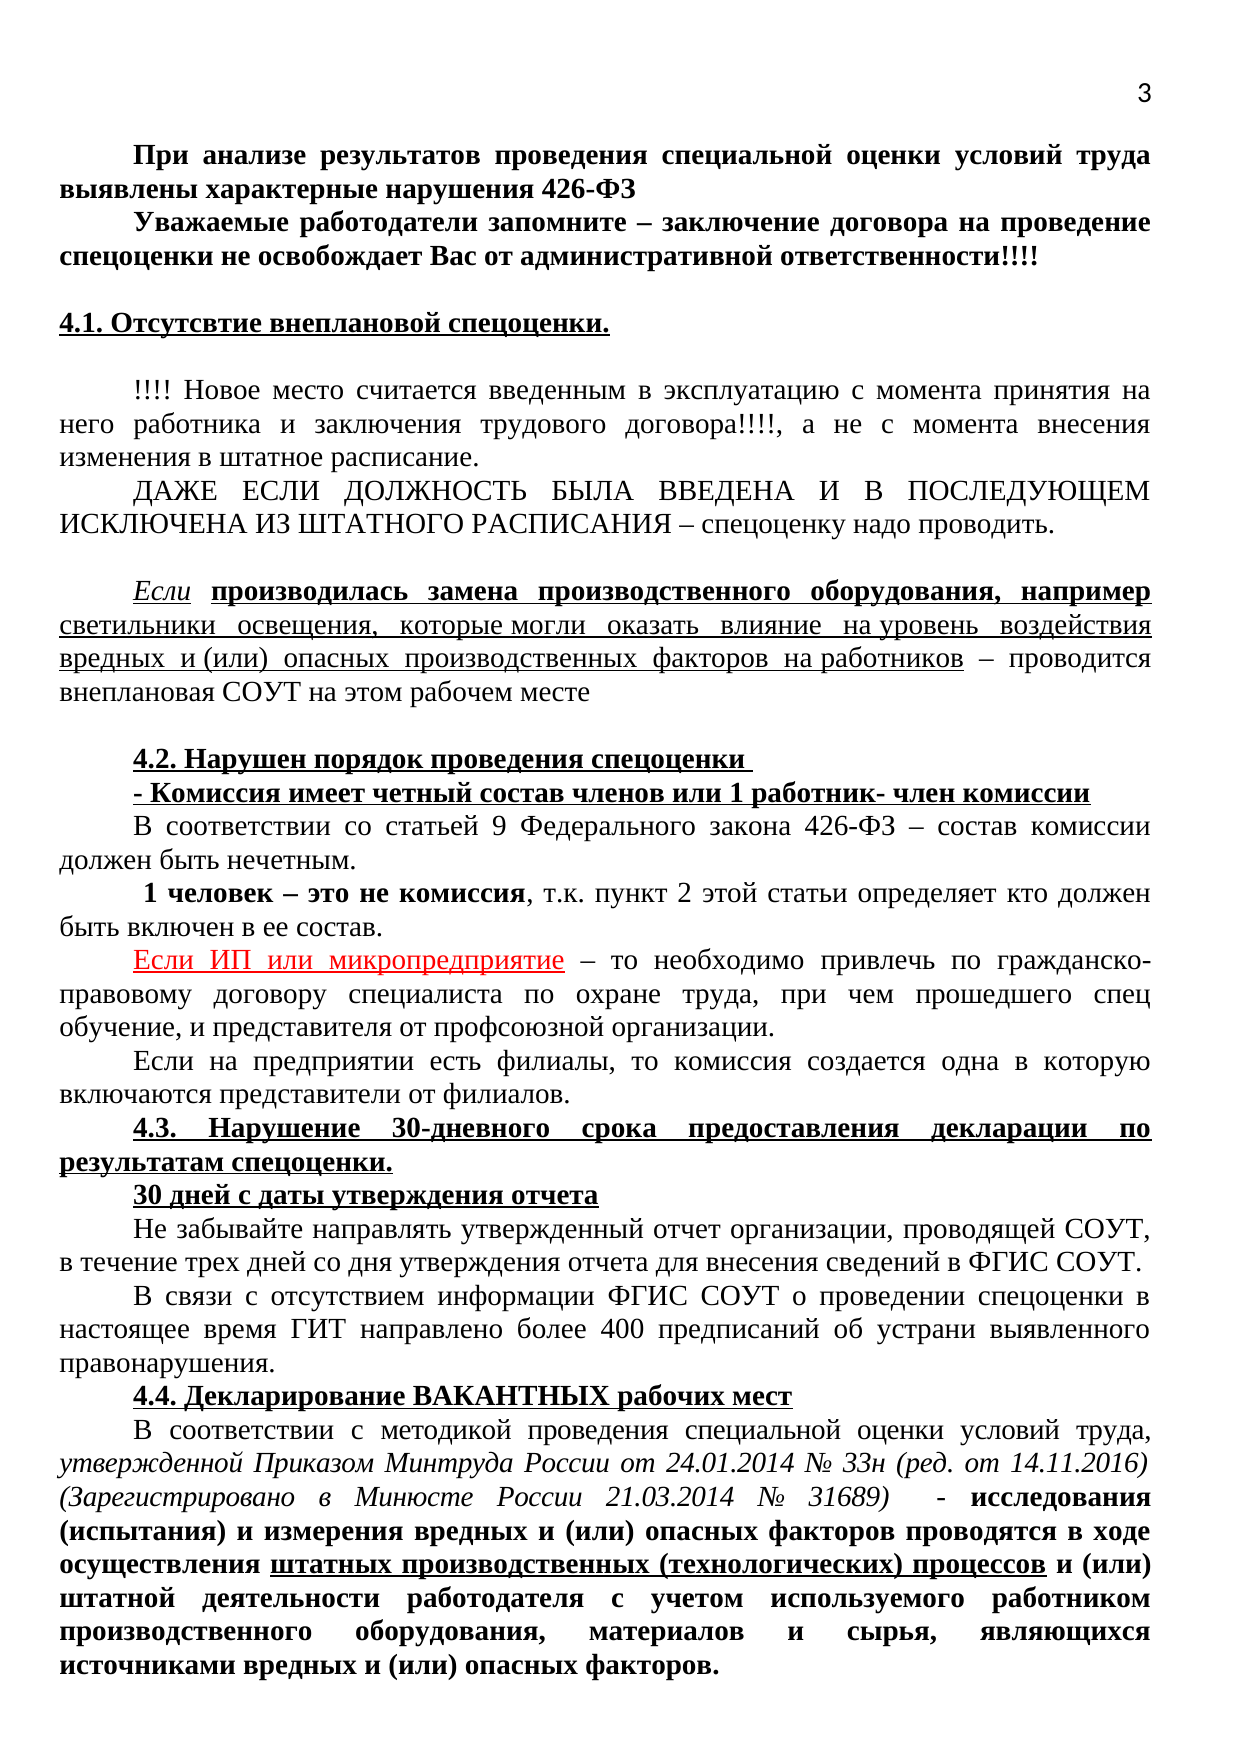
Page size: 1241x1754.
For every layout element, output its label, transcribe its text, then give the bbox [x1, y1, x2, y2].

text В соответствии с методикой проведения специальной оценки условий труда, утвержденной Приказом Минтруда России от 24.01.2014 № 33н (ред. от 14.11.2016) (Зарегистрировано в Минюсте России 21.03.2014 № 31689) - исследования (испытания) и измерения вредных и (или) опасных факторов проводятся в ходе осуществления штатных производственных (технологических) процессов и (или) штатной деятельности работодателя с учетом используемого работником производственного оборудования, материалов и сырья, являющихся источниками вредных и (или) опасных факторов. [59, 1412, 1152, 1680]
text 4.2. Нарушен порядок проведения спецоценки [59, 741, 1152, 775]
text ДАЖЕ ЕСЛИ ДОЛЖНОСТЬ БЫЛА ВВЕДЕНА И В ПОСЛЕДУЮЩЕМ ИСКЛЮЧЕНА ИЗ ШТАТНОГО РАСПИСАНИЯ – спецоценку надо проводить. [59, 473, 1152, 540]
text В связи с отсутствием информации ФГИС СОУТ о проведении спецоценки в настоящее время ГИТ направлено более 400 предписаний об устрани выявленного правонарушения. [59, 1278, 1152, 1378]
text В соответствии со статьей 9 Федерального закона 426-ФЗ – состав комиссии должен быть нечетным. [59, 808, 1152, 875]
text Уважаемые работодатели запомните – заключение договора на проведение спецоценки не освобождает Вас от административной ответственности!!!! [59, 204, 1152, 272]
text 30 дней с даты утверждения отчета [59, 1177, 1152, 1211]
text Если ИП или микропредприятие – то необходимо привлечь по гражданско-правовому договору специалиста по охране труда, при чем прошедшего спец обучение, и представителя от профсоюзной организации. [59, 942, 1152, 1043]
text 1 человек – это не комиссия, т.к. пункт 2 этой статьи определяет кто должен быть включен в ее состав. [59, 875, 1152, 942]
text Если производилась замена производственного оборудования, например светильники освещения, которые могли оказать влияние на уровень воздействия вредных и (или) опасных производственных факторов на работников – проводится внеплановая СОУТ на этом рабочем месте [59, 638, 1152, 708]
text 4.1. Отсутсвтие внеплановой спецоценки. [59, 305, 1152, 339]
text При анализе результатов проведения специальной оценки условий труда выявлены характерные нарушения 426-ФЗ [59, 137, 1152, 204]
text - Комиссия имеет четный состав членов или 1 работник- член комиссии [59, 775, 1152, 808]
text 4.4. Декларирование ВАКАНТНЫХ рабочих мест [59, 1378, 1152, 1412]
text Не забывайте направлять утвержденный отчет организации, проводящей СОУТ, в течение трех дней со дня утверждения отчета для внесения сведений в ФГИС СОУТ. [59, 1211, 1152, 1278]
text 4.3. Нарушение 30-дневного срока предоставления декларации по результатам спецоценки. [59, 1110, 1152, 1177]
text Если на предприятии есть филиалы, то комиссия создается одна в которую включаются представители от филиалов. [59, 1043, 1152, 1110]
text Если производилась замена производственного оборудования, например светильники освещения, которые могли оказать влияние на уровень воздействия вредных и (или) опасных производственных факторов на работников – проводится внеплановая СОУТ на этом рабочем месте [59, 573, 1152, 636]
text !!!! Новое место считается введенным в эксплуатацию с момента принятия на него работника и заключения трудового договора!!!!, а не с момента внесения изменения в штатное расписание. [59, 372, 1152, 473]
